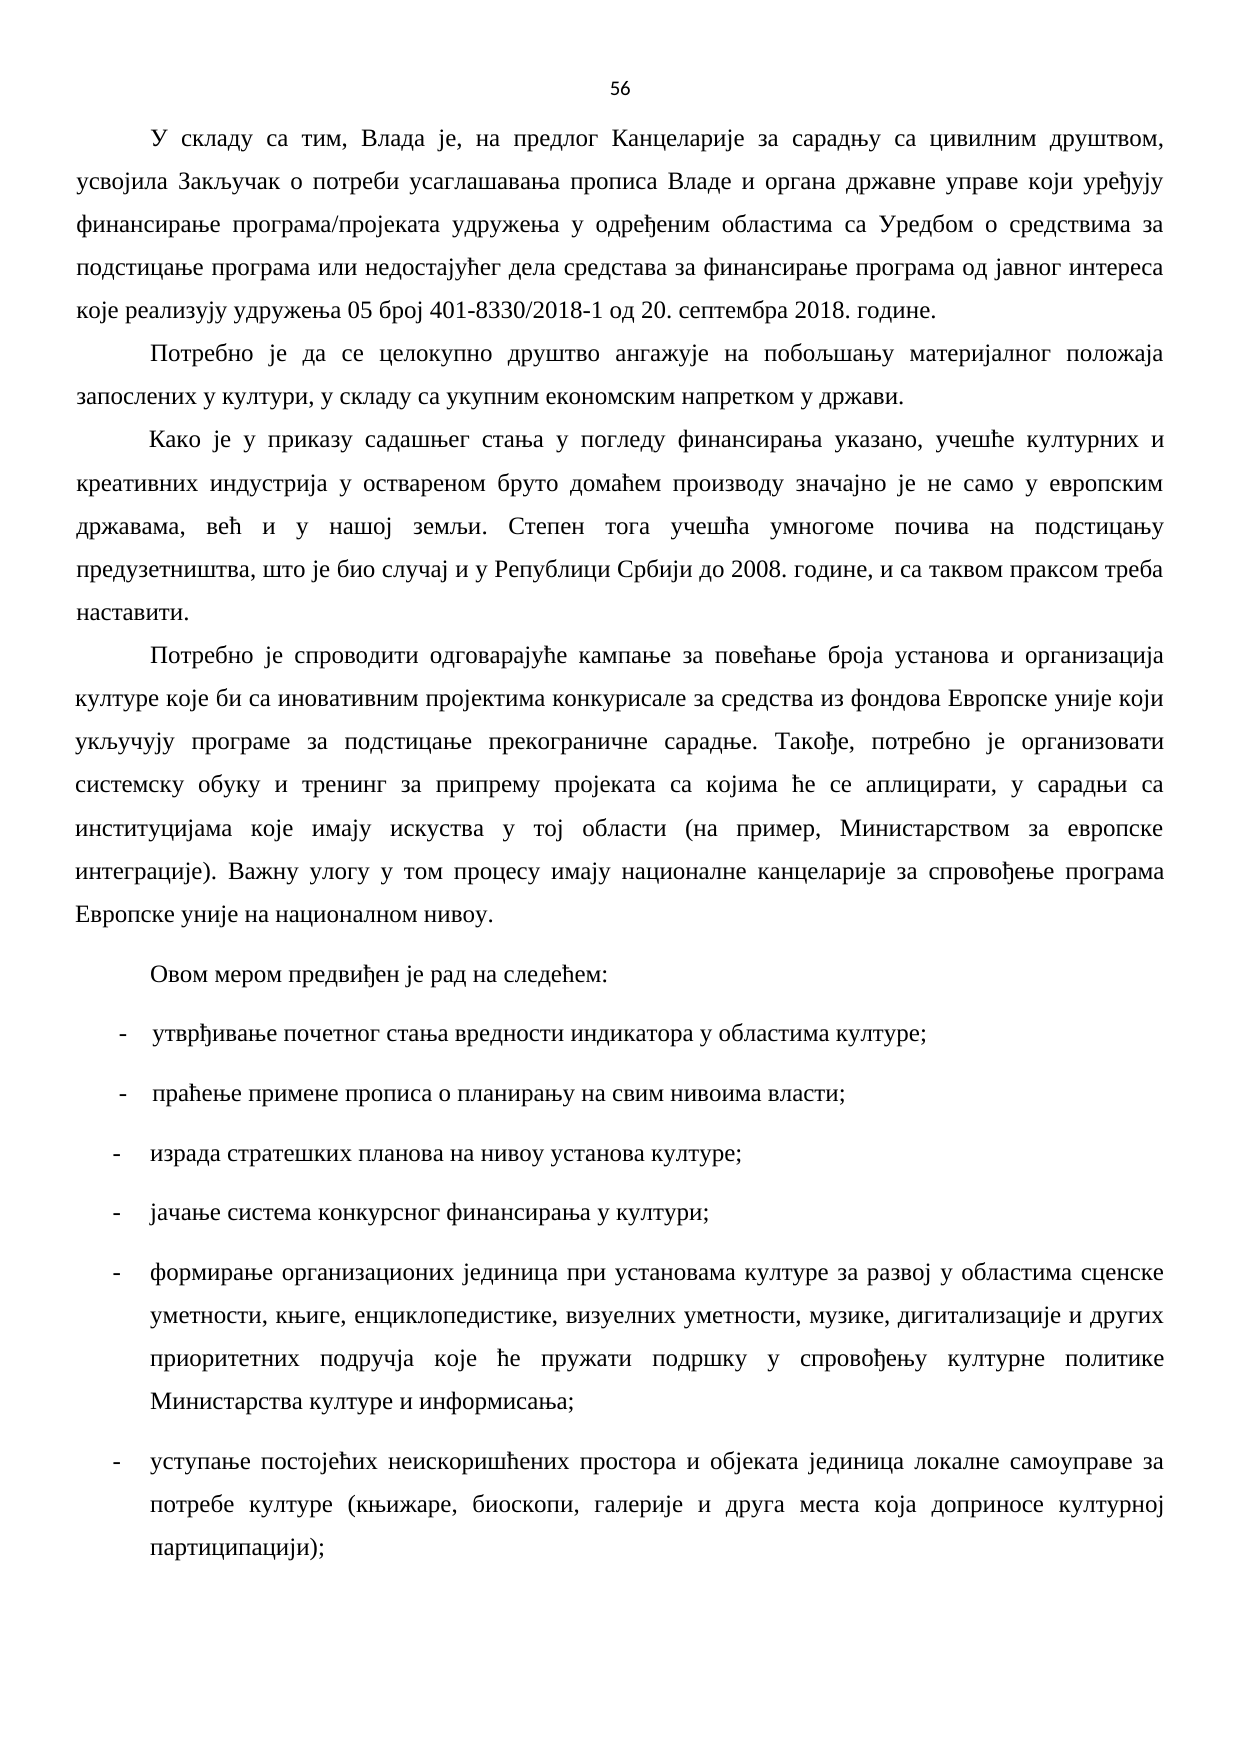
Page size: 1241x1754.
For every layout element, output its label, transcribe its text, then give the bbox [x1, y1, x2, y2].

list уступање постојећих неискоришћених простора и објеката јединица локалне самоуправе за потребе културе (књижаре, биоскопи, галерије и друга места која доприносе културној партиципацији); [112, 1446, 1165, 1561]
list формирање организационих јединица при установама културе за развој у областима сценске уметности, књиге, енциклопедистике, визуелних уметности, музике, дигитализације и других приоритетних подручја које ће пружати подршку у спровођењу културне политике Министарства културе и информисања; [112, 1257, 1165, 1415]
text Овом мером предвиђен је рад на следећем: [75, 959, 1165, 987]
text У складу са тим, Влада је, на предлог Канцеларије за сарадњу са цивилним друштвом, усвојила Закључак о потреби усаглашавања прописа Владе и органа државне управе који уређују финансирање програма/пројеката удружења у одређеним областима са Уредбом о средствима за подстицање програма или недостајућег дела средстава за финансирање програма од јавног интереса које реализују удружења 05 број 401-8330/2018-1 од 20. септембра 2018. године. [76, 123, 1165, 324]
text Потребно је да се целокупно друштво ангажује на побољшању материјалног положаја запослених у култури, у складу са укупним економским напретком у држави. [76, 338, 1165, 410]
list јачање система конкурсног финансирања у култури; [112, 1197, 1165, 1226]
text - утврђивање почетног стања вредности индикатора у областима културе; [75, 1018, 1165, 1047]
text Како је у приказу садашњег стања у погледу финансирања указано, учешће културних и креативних индустрија у оствареном бруто домаћем производу значајно је не само у европским државама, већ и у нашој земљи. Степен тога учешћа умногоме почива на подстицању предузетништва, што је био случај и у Републици Србији до 2008. године, и са таквом праксом треба наставити. [76, 424, 1165, 626]
text Потребно је спроводити одговарајуће кампање за повећање броја установа и организација културе које би са иновативним пројектима конкурисале за средства из фондова Европске уније који укључују програме за подстицање прекограничне сарадње. Такође, потребно је организовати системску обуку и тренинг за припрему пројеката са којима ће се аплицирати, у сарадњи са институцијама које имају искуства у тој области (на пример, Министарством за европске интеграције). Важну улогу у том процесу имају националне канцеларије за спровођење програма Европске уније на националном нивоу. [75, 640, 1165, 928]
text - праћење примене прописа о планирању на свим нивоима власти; [75, 1078, 1165, 1107]
list израда стратешких планова на нивоу установа културе; [112, 1138, 1165, 1166]
